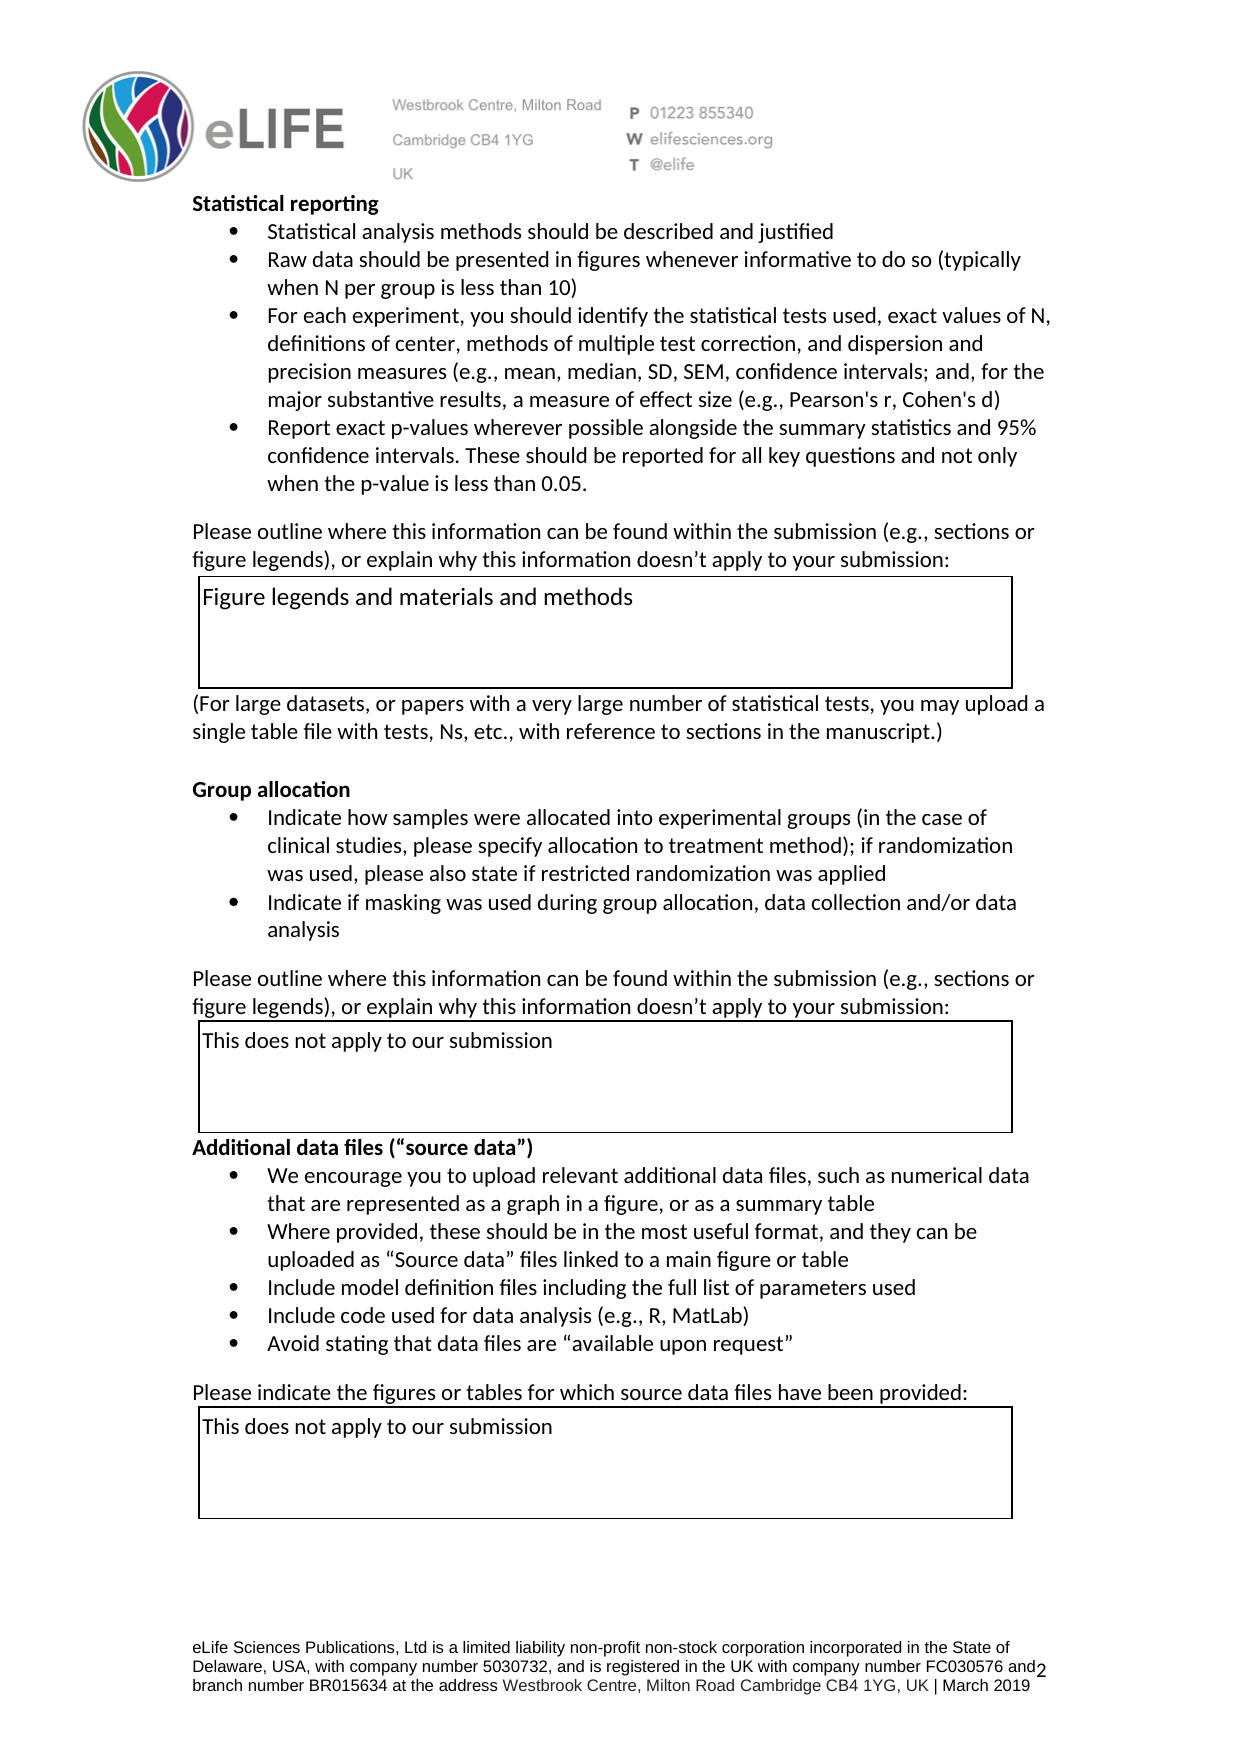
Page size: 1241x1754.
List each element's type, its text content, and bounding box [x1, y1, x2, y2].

list Indicate how samples were allocated into experimental groups (in the case of clinical studies, please specify allocation to treatment method); if randomization was used, please also state if restricted randomization was applied [229, 803, 1053, 888]
list Where provided, these should be in the most useful format, and they can be uploaded as “Source data” files linked to a main figure or table [229, 1217, 1053, 1273]
text This does not apply to our submission [200, 1024, 1011, 1056]
list Report exact p-values wherever possible alongside the summary statistics and 95% confidence intervals. These should be reported for all key questions and not only when the p-value is less than 0.05. [229, 413, 1053, 497]
text Please indicate the figures or tables for which source data files have been provided: [192, 1378, 1053, 1406]
list For each experiment, you should identify the statistical tests used, exact values of N, definitions of center, methods of multiple test correction, and dispersion and precision measures (e.g., mean, median, SD, SEM, confidence intervals; and, for the major substantive results, a measure of effect size (e.g., Pearson's r, Cohen's d) [229, 301, 1053, 413]
list Indicate if masking was used during group allocation, data collection and/or data analysis [229, 888, 1053, 944]
list We encourage you to upload relevant additional data files, such as numerical data that are represented as a graph in a figure, or as a summary table [229, 1161, 1053, 1217]
text (For large datasets, or papers with a very large number of statistical tests, you may upload a single table file with tests, Ns, etc., with reference to sections in the manuscript.) [192, 601, 1053, 745]
text Statistical reporting [192, 189, 1053, 217]
text Additional data files (“source data”) [192, 1051, 1053, 1161]
text This does not apply to our submission [200, 1410, 1011, 1440]
list Include code used for data analysis (e.g., R, MatLab) [229, 1302, 1053, 1329]
list Statistical analysis methods should be described and justified [229, 217, 1053, 245]
text Group allocation [192, 776, 1053, 803]
picture [73, 59, 784, 189]
text Figure legends and materials and methods [200, 579, 1011, 612]
list Raw data should be presented in figures whenever informative to do so (typically when N per group is less than 10) [229, 245, 1053, 301]
list Avoid stating that data files are “available upon request” [229, 1329, 1053, 1358]
list Include model definition files including the full list of parameters used [229, 1273, 1053, 1302]
